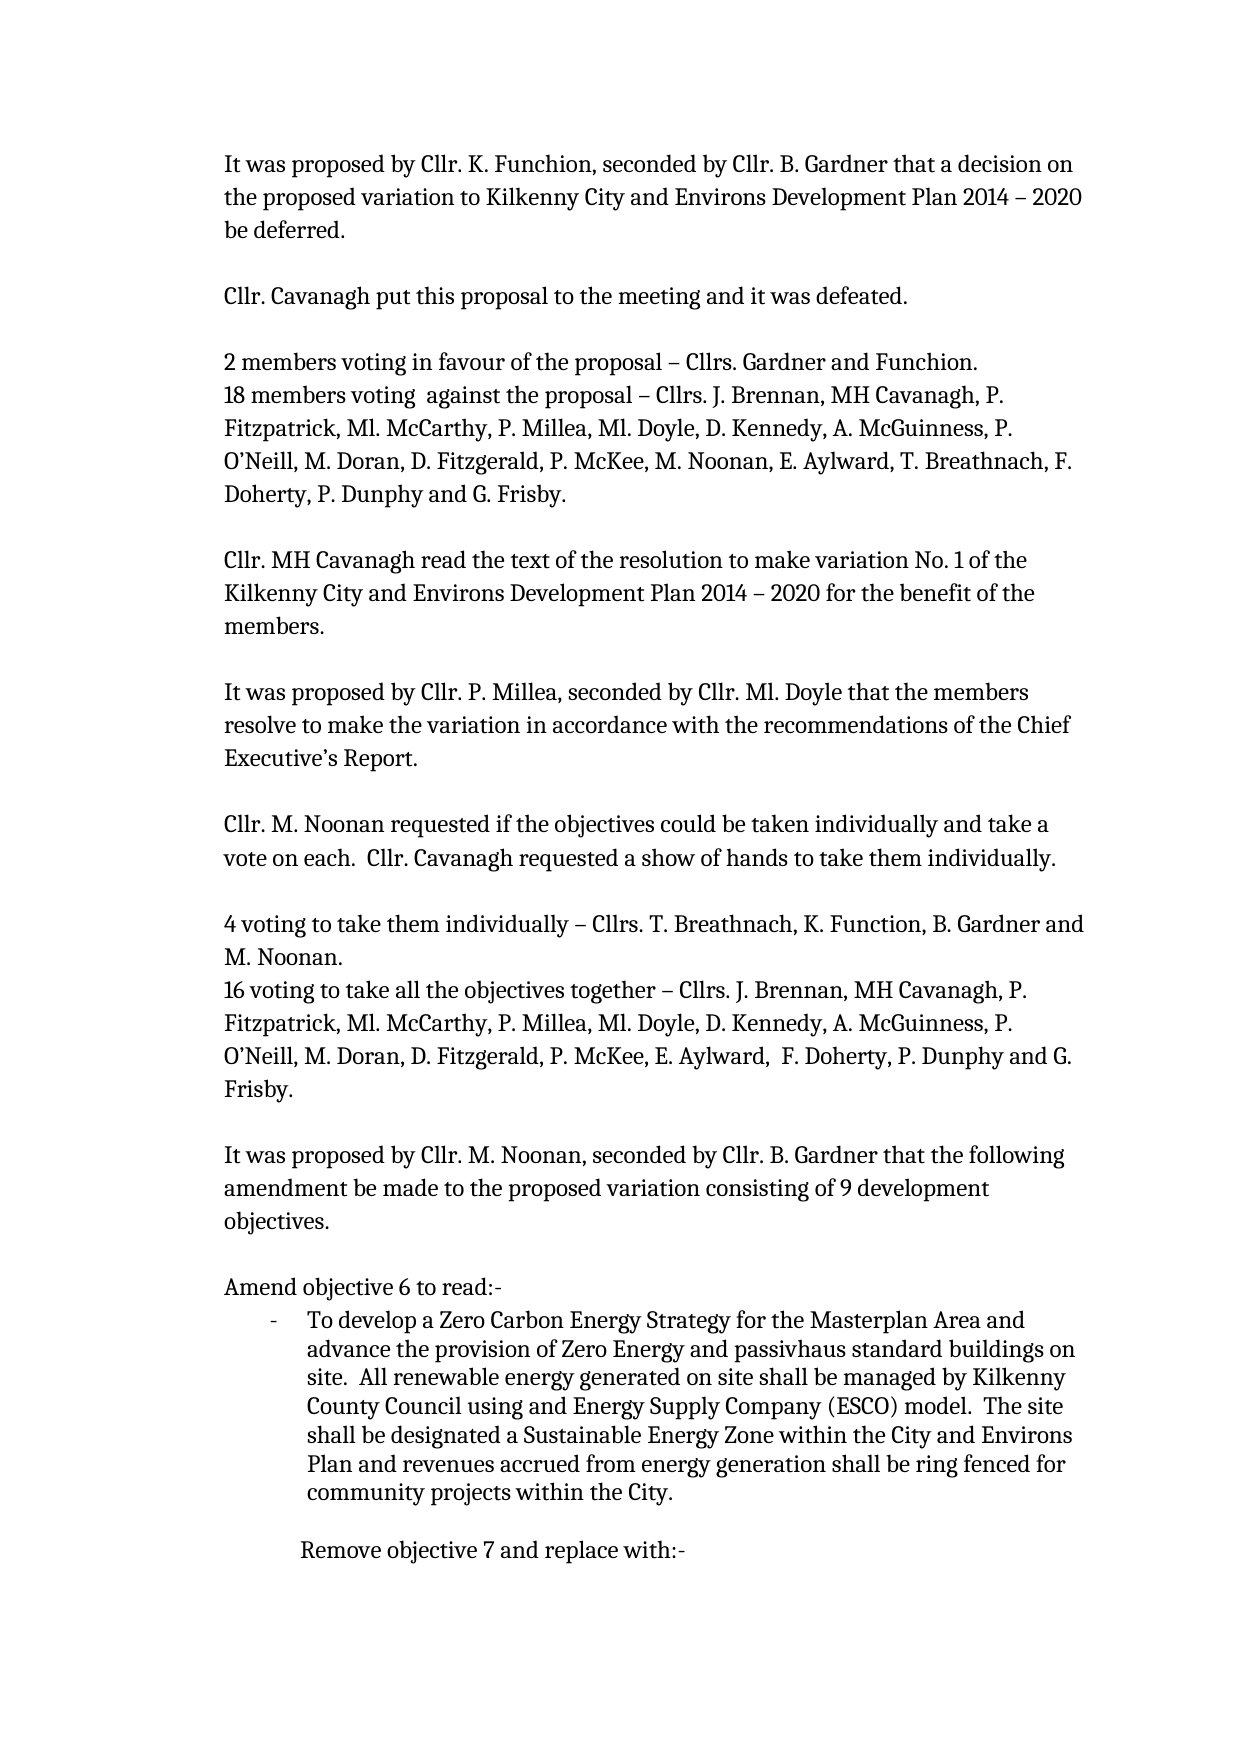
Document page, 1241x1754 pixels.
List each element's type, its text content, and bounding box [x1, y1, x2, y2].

text Cllr. Cavanagh put this proposal to the meeting and it was defeated. [224, 282, 1090, 311]
text It was proposed by Cllr. P. Millea, seconded by Cllr. Ml. Doyle that the members resolve to make the variation in accordance with the recommendations of the Chief Executive’s Report. [224, 678, 1090, 773]
text Cllr. M. Noonan requested if the objectives could be taken individually and take a vote on each. Cllr. Cavanagh requested a show of hands to take them individually. [224, 810, 1090, 872]
text 2 members voting in favour of the proposal – Cllrs. Gardner and Funchion. [224, 348, 1090, 377]
list Remove objective 7 and replace with:- [269, 1536, 1090, 1564]
text 18 members voting against the proposal – Cllrs. J. Brennan, MH Cavanagh, P. Fitzpatrick, Ml. McCarthy, P. Millea, Ml. Doyle, D. Kennedy, A. McGuinness, P. O’Neill, M. Doran, D. Fitzgerald, P. McKee, M. Noonan, E. Aylward, T. Breathnach, F. Doherty, P. Dunphy and G. Frisby. [224, 381, 1090, 509]
text It was proposed by Cllr. M. Noonan, seconded by Cllr. B. Gardner that the following amendment be made to the proposed variation consisting of 9 development objectives. [224, 1141, 1090, 1235]
list To develop a Zero Carbon Energy Strategy for the Masterplan Area and advance the provision of Zero Energy and passivhaus standard buildings on site. All renewable energy generated on site shall be managed by Kilkenny County Council using and Energy Supply Company (ESCO) model. The site shall be designated a Sustainable Energy Zone within the City and Environs Plan and revenues accrued from energy generation shall be ring fenced for community projects within the City. [269, 1306, 1090, 1507]
text Amend objective 6 to read:- [224, 1273, 1090, 1301]
text It was proposed by Cllr. K. Funchion, seconded by Cllr. B. Gardner that a decision on the proposed variation to Kilkenny City and Environs Development Plan 2014 – 2020 be deferred. [224, 150, 1090, 245]
text Cllr. MH Cavanagh read the text of the resolution to make variation No. 1 of the Kilkenny City and Environs Development Plan 2014 – 2020 for the benefit of the members. [224, 546, 1090, 641]
text 4 voting to take them individually – Cllrs. T. Breathnach, K. Function, B. Gardner and M. Noonan. [224, 909, 1090, 971]
text 16 voting to take all the objectives together – Cllrs. J. Brennan, MH Cavanagh, P. Fitzpatrick, Ml. McCarthy, P. Millea, Ml. Doyle, D. Kennedy, A. McGuinness, P. O’Neill, M. Doran, D. Fitzgerald, P. McKee, E. Aylward, F. Doherty, P. Dunphy and G. Frisby. [224, 976, 1090, 1103]
